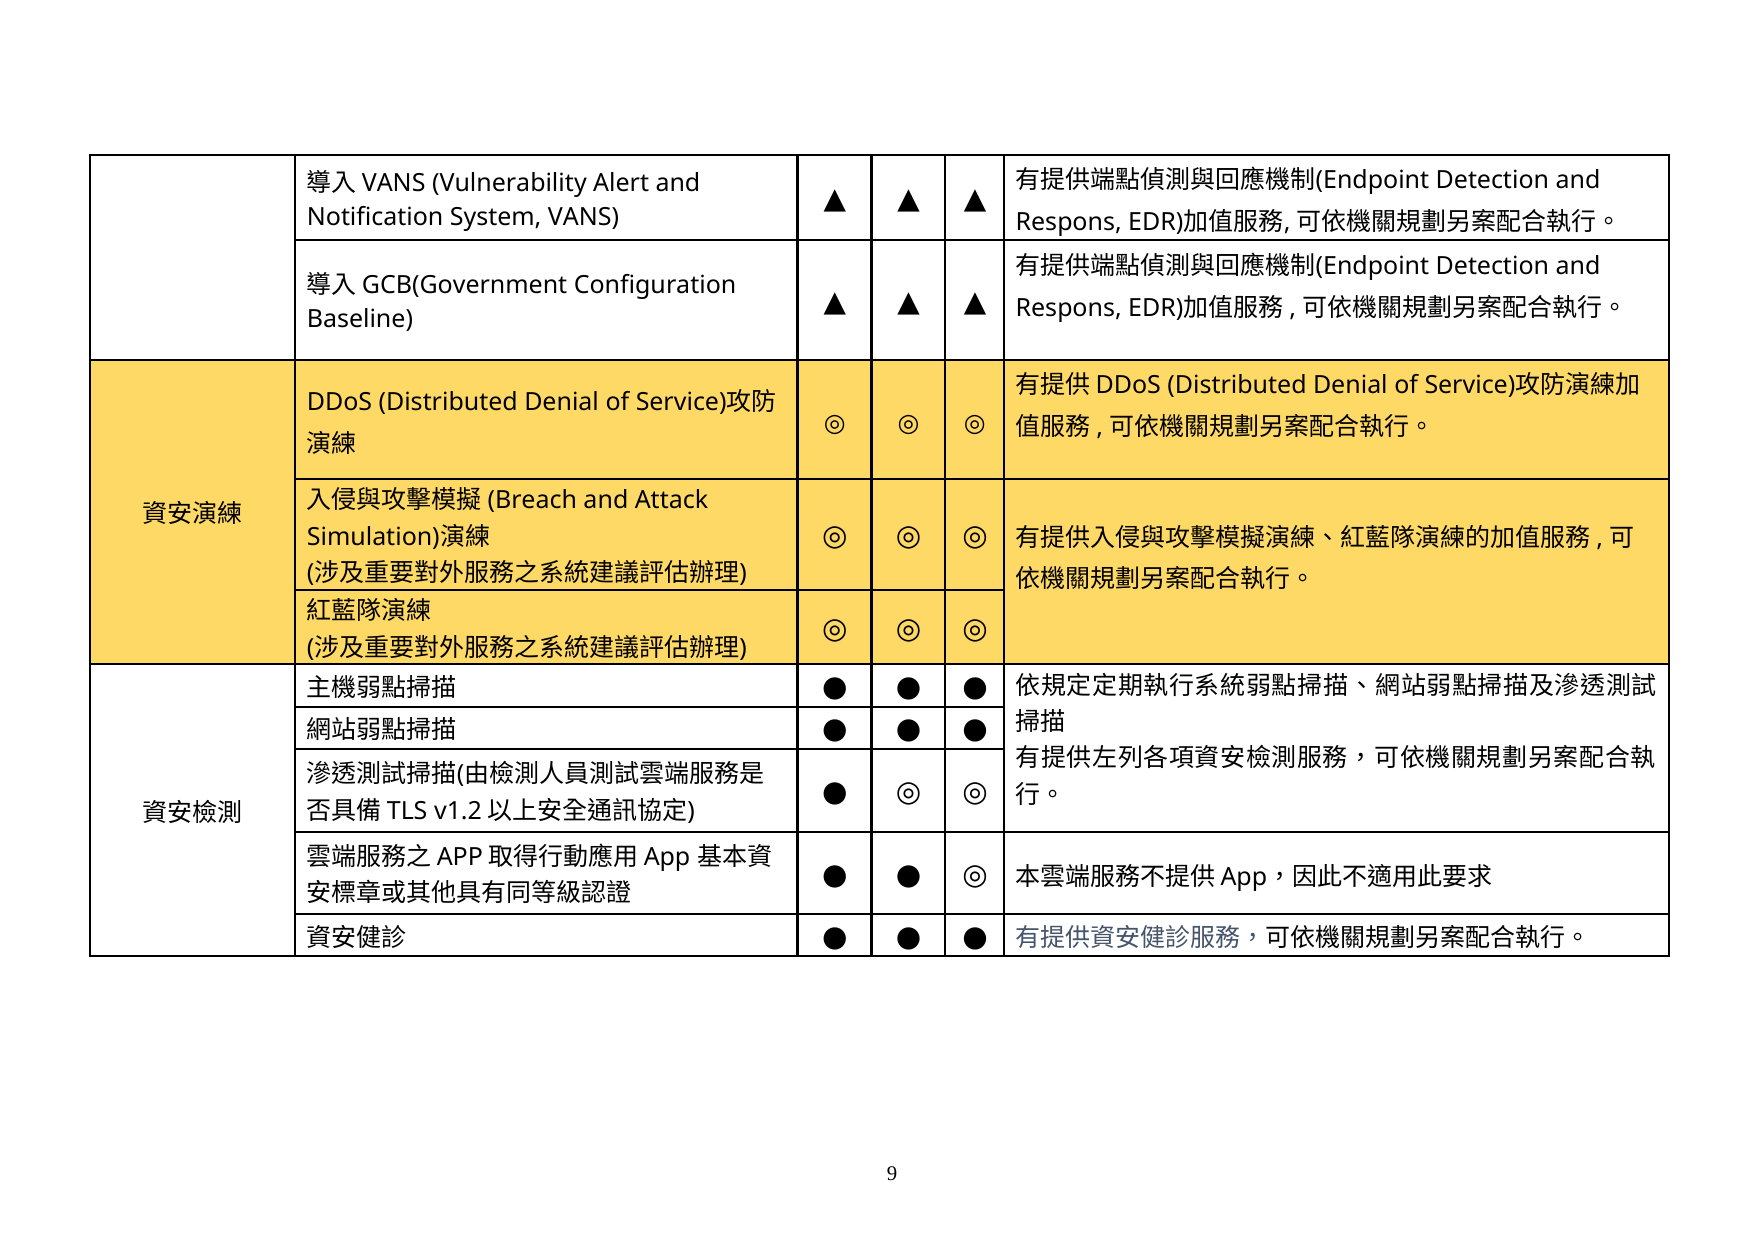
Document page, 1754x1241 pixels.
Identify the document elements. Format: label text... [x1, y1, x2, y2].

table_cell ● [946, 665, 1003, 706]
table_cell 依規定定期執行系統弱點掃描、網站弱點掃描及滲透測試掃描 有提供左列各項資安檢測服務，可依機關規劃另案配合執行。 [1005, 665, 1668, 831]
table_cell (涉及重要對外服務之系統建議評估辦理) [296, 480, 796, 589]
table_cell ▲ [873, 156, 944, 239]
table_cell ● [873, 833, 944, 913]
table_cell ◎ [799, 361, 870, 478]
table_cell ◎ [873, 591, 944, 663]
table_cell ◎ [799, 480, 870, 589]
table_cell 資安演練 [91, 361, 294, 663]
table_cell ▲ [946, 241, 1003, 358]
table_cell 可依機關規劃另案配合執行。 [1005, 915, 1668, 955]
table_cell ◎ [946, 591, 1003, 663]
table_cell [296, 750, 796, 831]
table_cell [1005, 833, 1668, 913]
table_cell ● [946, 708, 1003, 748]
table_cell [296, 361, 796, 478]
table_cell ▲ [799, 241, 870, 358]
table_cell ● [873, 708, 944, 748]
table_cell ● [873, 915, 944, 955]
table_cell 可依機關規劃另案配合執行。 [1005, 241, 1668, 358]
table_cell ◎ [873, 480, 944, 589]
table_cell 可依機關規劃另案配合執行。 [1005, 361, 1668, 478]
table_cell ● [799, 915, 870, 955]
table_cell 可依機關規劃另案配合執行。 [1005, 156, 1668, 239]
table_cell [296, 708, 796, 748]
table_cell [296, 665, 796, 706]
table_cell 資安檢測 [91, 665, 294, 955]
table_cell ◎ [946, 361, 1003, 478]
table_cell ◎ [946, 480, 1003, 589]
table_cell ● [799, 833, 870, 913]
table_cell ◎ [946, 833, 1003, 913]
table_cell ▲ [946, 156, 1003, 239]
table_cell ● [799, 665, 870, 706]
table_cell ▲ [873, 241, 944, 358]
table_cell ◎ [873, 361, 944, 478]
table_cell (涉及重要對外服務之系統建議評估辦理) [296, 591, 796, 663]
table_cell 、 可依機關規劃另案配合執行。 [1005, 480, 1668, 663]
table_cell ● [873, 665, 944, 706]
table_cell ● [799, 750, 870, 831]
table_cell [296, 156, 796, 239]
table_cell ◎ [946, 750, 1003, 831]
table_cell ▲ [799, 156, 870, 239]
table_cell [296, 241, 796, 358]
table_cell ◎ [799, 591, 870, 663]
table_cell ● [799, 708, 870, 748]
table_cell [296, 833, 796, 913]
table_cell ◎ [873, 750, 944, 831]
table_cell ● [946, 915, 1003, 955]
table_cell [296, 915, 796, 955]
